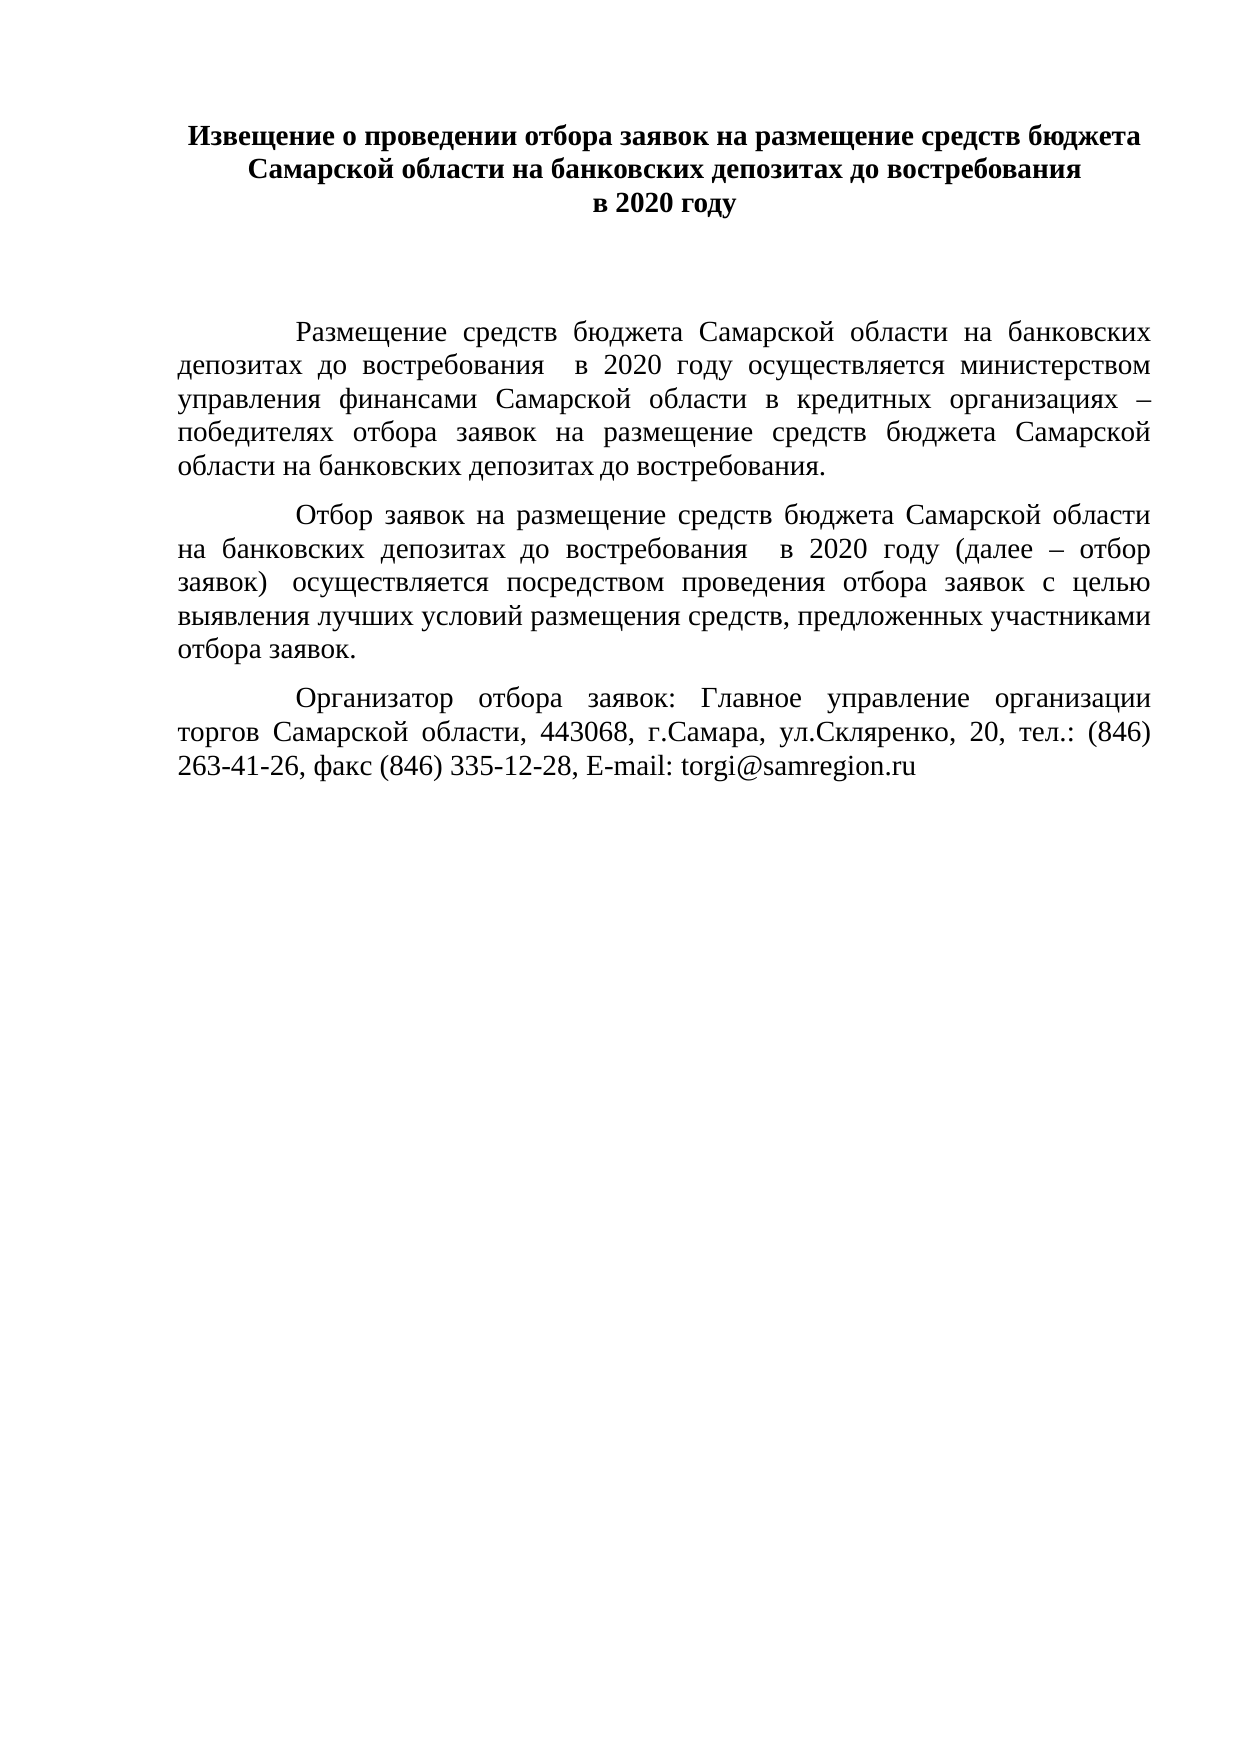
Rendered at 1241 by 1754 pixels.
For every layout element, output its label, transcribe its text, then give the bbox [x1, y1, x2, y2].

text Размещение средств бюджета Самарской области на банковских депозитах до востребования в 2020 году осуществляется министерством управления финансами Самарской области в кредитных организациях – победителях отбора заявок на размещение средств бюджета Самарской области на банковских депозитах до востребования. [177, 314, 1152, 482]
text Организатор отбора заявок: Главное управление организации торгов Самарской области, 443068, г.Самара, ул.Скляренко, 20, тел.: (846) 263-41-26, факс (846) 335-12-28, E-mail: torgi@samregion.ru [177, 681, 1152, 781]
text Отбор заявок на размещение средств бюджета Самарской области на банковских депозитах до востребования в 2020 году (далее – отбор заявок) осуществляется посредством проведения отбора заявок с целью выявления лучших условий размещения средств, предложенных участниками отбора заявок. [177, 497, 1152, 665]
text Извещение о проведении отбора заявок на размещение средств бюджета Самарской области на банковских депозитах до востребования [177, 118, 1152, 185]
text в 2020 году [177, 185, 1152, 219]
